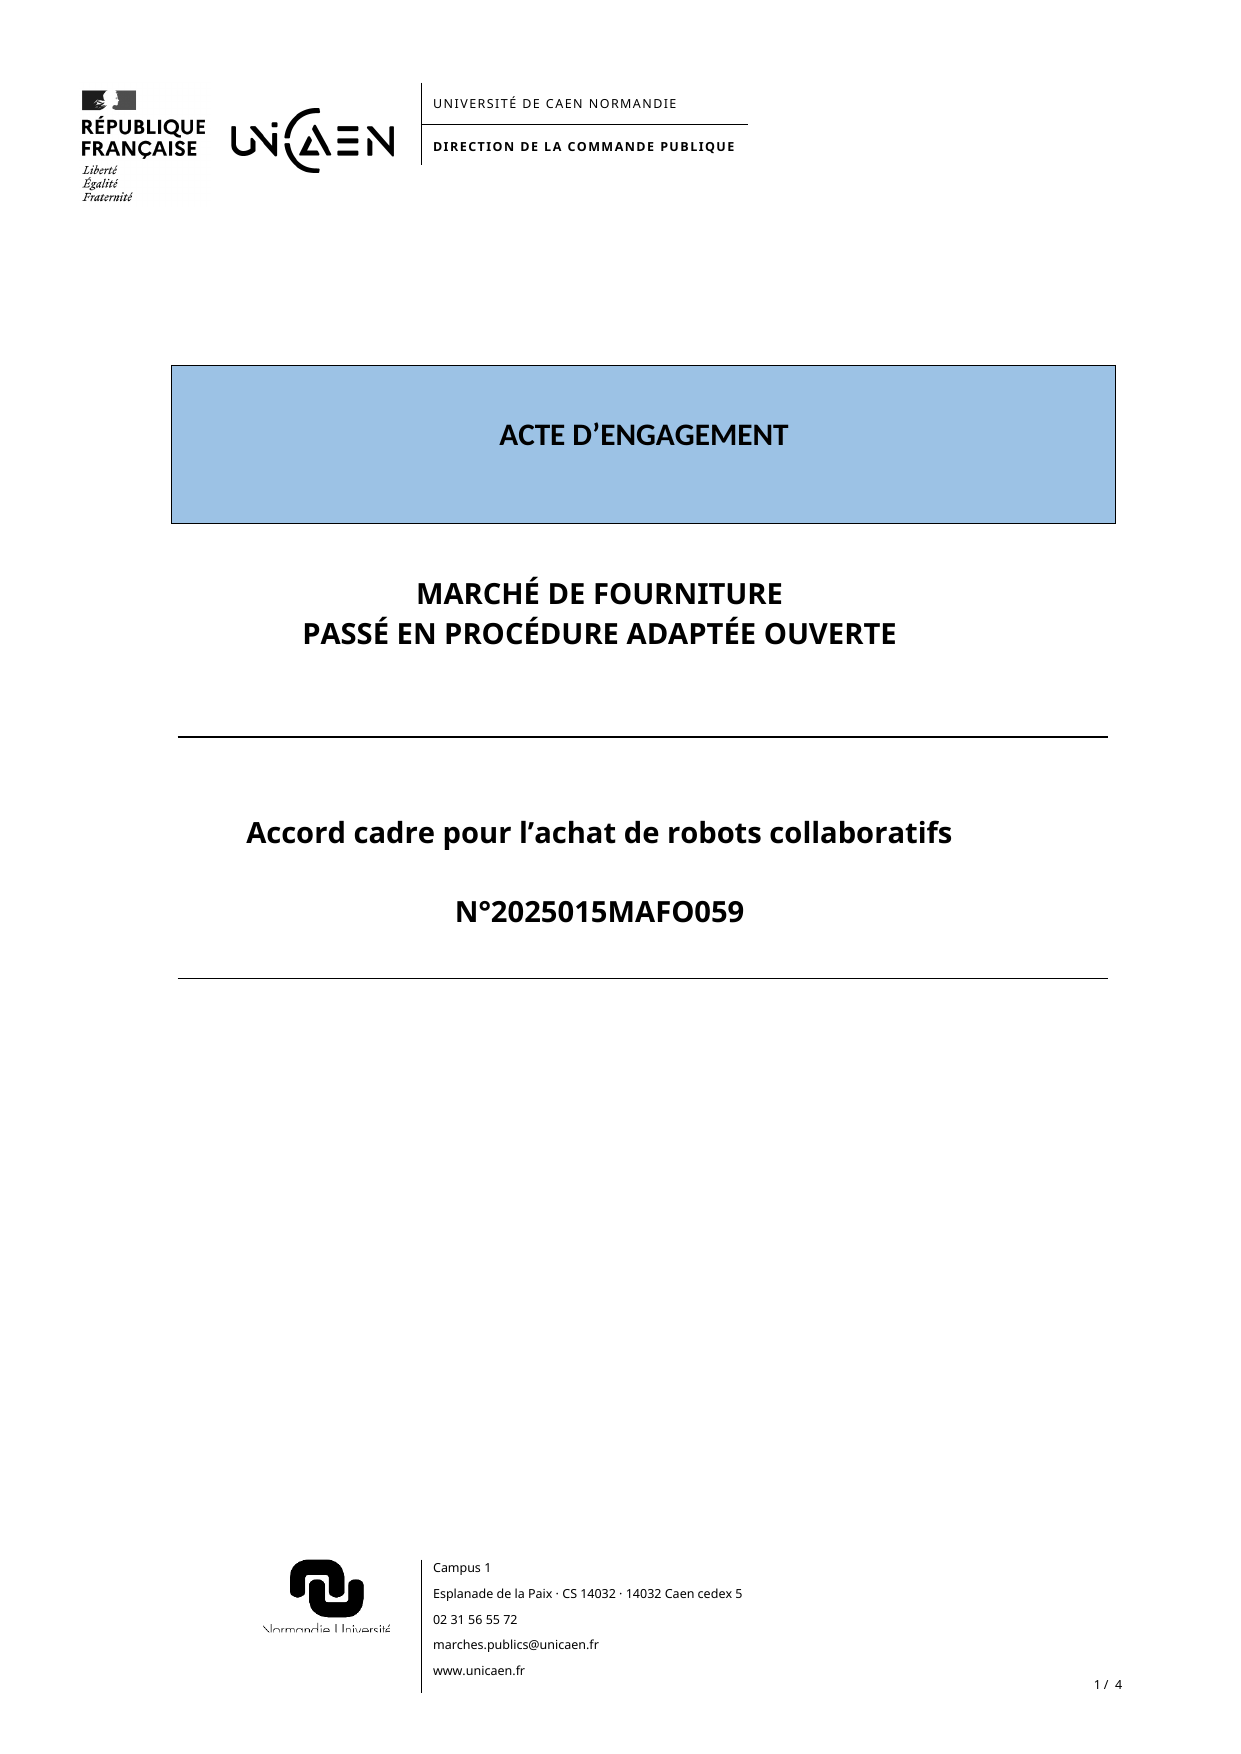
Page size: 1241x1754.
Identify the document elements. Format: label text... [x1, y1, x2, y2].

picture [231, 108, 394, 173]
text PASSÉ EN PROCÉDURE ADAPTÉE OUVERTE [83, 613, 1116, 653]
table_header ACTE D’ENGAGEMENT [172, 366, 1115, 523]
text MARCHÉ DE FOURNITURE [83, 573, 1116, 613]
picture [78, 82, 212, 207]
picture [261, 1559, 390, 1632]
text Accord cadre pour l’achat de robots collaboratifs [83, 812, 1116, 852]
text N°2025015MAFO059 [83, 892, 1116, 931]
